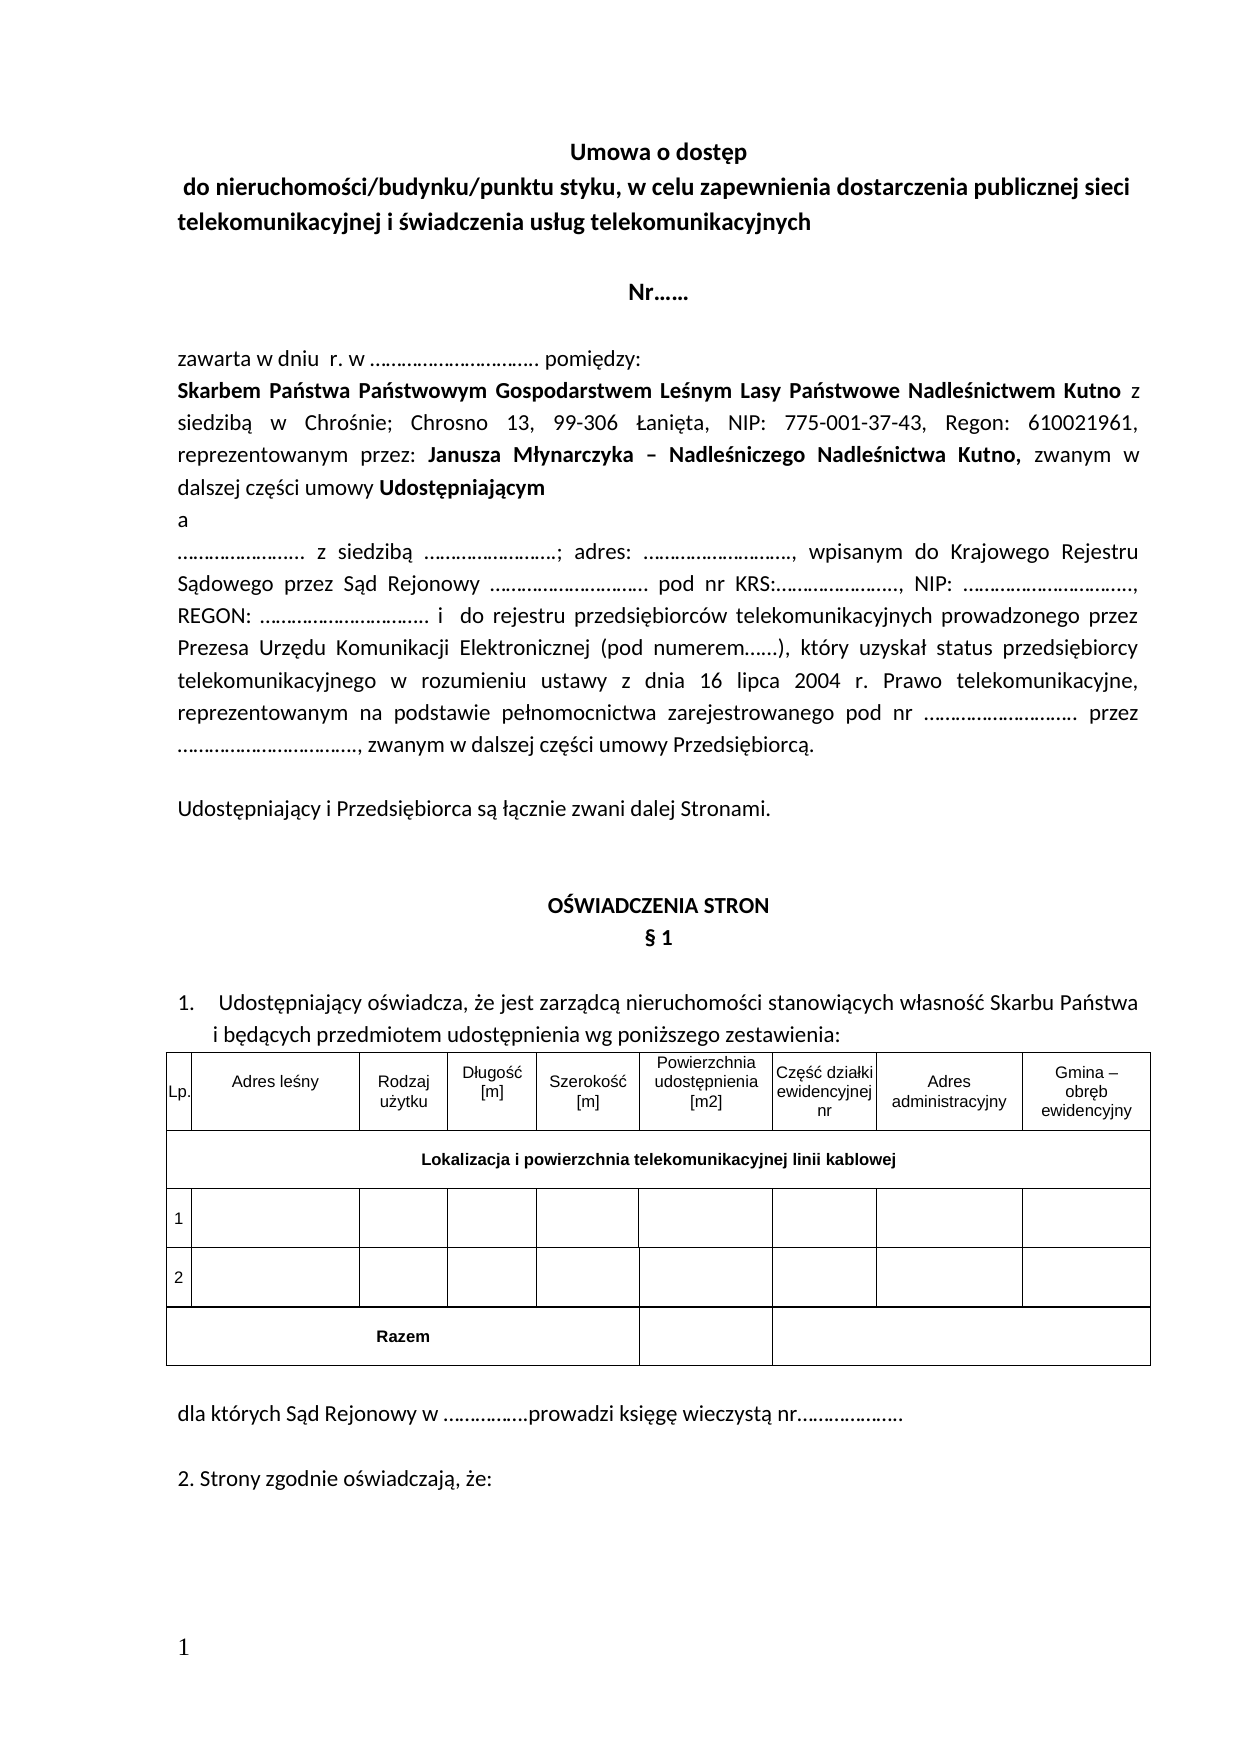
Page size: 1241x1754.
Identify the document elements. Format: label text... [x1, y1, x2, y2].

text Skarbem Państwa Państwowym Gospodarstwem Leśnym Lasy Państwowe Nadleśnictwem Kutno z siedzibą w Chrośnie; Chrosno 13, 99-306 Łanięta, NIP: 775-001-37-43, Regon: 610021961, reprezentowanym przez: Janusza Młynarczyka – Nadleśniczego Nadleśnictwa Kutno, zwanym w dalszej części umowy Udostępniającym [177, 376, 1140, 501]
table_cell [537, 1189, 638, 1247]
text 2. Strony zgodnie oświadczają, że: [177, 1464, 1140, 1492]
table_cell 1 [167, 1189, 191, 1247]
table_cell [360, 1189, 447, 1247]
table_header Długość [m] [448, 1053, 536, 1130]
table_cell [877, 1248, 1022, 1306]
table_header Lp. [167, 1053, 191, 1130]
text a [177, 505, 1140, 533]
table_header Powierzchnia udostępnienia [m2] [640, 1053, 772, 1130]
table_cell Lokalizacja i powierzchnia telekomunikacyjnej linii kablowej [167, 1131, 1150, 1188]
table_header Część działki ewidencyjnej nr [773, 1053, 876, 1130]
table_cell [773, 1189, 876, 1247]
table_header Adres administracyjny [877, 1053, 1022, 1130]
table_cell [640, 1248, 772, 1306]
table_cell [1023, 1189, 1150, 1247]
table_cell 2 [167, 1248, 191, 1306]
list Udostępniający oświadcza, że jest zarządcą nieruchomości stanowiących własność Skarbu Państwa i będących przedmiotem udostępnienia wg poniższego zestawienia: [177, 988, 1140, 1048]
table_cell [640, 1308, 772, 1365]
table_cell [360, 1248, 447, 1306]
text dla których Sąd Rejonowy w …………….prowadzi księgę wieczystą nr……………….. [177, 1399, 1140, 1427]
text OŚWIADCZENIA STRON [177, 891, 1140, 919]
text do nieruchomości/budynku/punktu styku, w celu zapewnienia dostarczenia publicznej sieci telekomunikacyjnej i świadczenia usług telekomunikacyjnych [177, 171, 1140, 236]
table_cell [773, 1308, 1150, 1365]
text Udostępniający i Przedsiębiorca są łącznie zwani dalej Stronami. [177, 794, 1140, 822]
text Nr…… [177, 276, 1140, 306]
table_cell [1023, 1248, 1150, 1306]
table_cell [448, 1248, 536, 1306]
table_header Adres leśny [192, 1053, 359, 1130]
table_cell [537, 1248, 639, 1306]
table_cell [448, 1189, 536, 1247]
table_cell [192, 1248, 359, 1306]
table_cell [773, 1248, 876, 1306]
text …………………... z siedzibą …………………….; adres: ………………………., wpisanym do Krajowego Rejestru Sądowego przez Sąd Rejonowy ………………………… pod nr KRS:………………….., NIP: ………………………….., REGON: ………………………….. i do rejestru przedsiębiorców telekomunikacyjnych prowadzonego przez Prezesa Urzędu Komunikacji Elektronicznej (pod numerem…...), który uzyskał status przedsiębiorcy telekomunikacyjnego w rozumieniu ustawy z dnia 16 lipca 2004 r. Prawo telekomunikacyjne, reprezentowanym na podstawie pełnomocnictwa zarejestrowanego pod nr ……………………….. przez ……………………………., zwanym w dalszej części umowy Przedsiębiorcą. [177, 537, 1140, 758]
table_cell Razem [167, 1308, 639, 1365]
text zawarta w dniu r. w ………………………….. pomiędzy: [177, 344, 1140, 372]
text § 1 [177, 923, 1140, 951]
table_cell [877, 1189, 1022, 1247]
table_header Szerokość [m] [537, 1053, 639, 1130]
text Umowa o dostęp [177, 136, 1140, 166]
table_header Gmina – obręb ewidencyjny [1023, 1053, 1150, 1130]
table_header Rodzaj użytku [360, 1053, 447, 1130]
table_cell [192, 1189, 359, 1247]
table_cell [639, 1189, 772, 1247]
